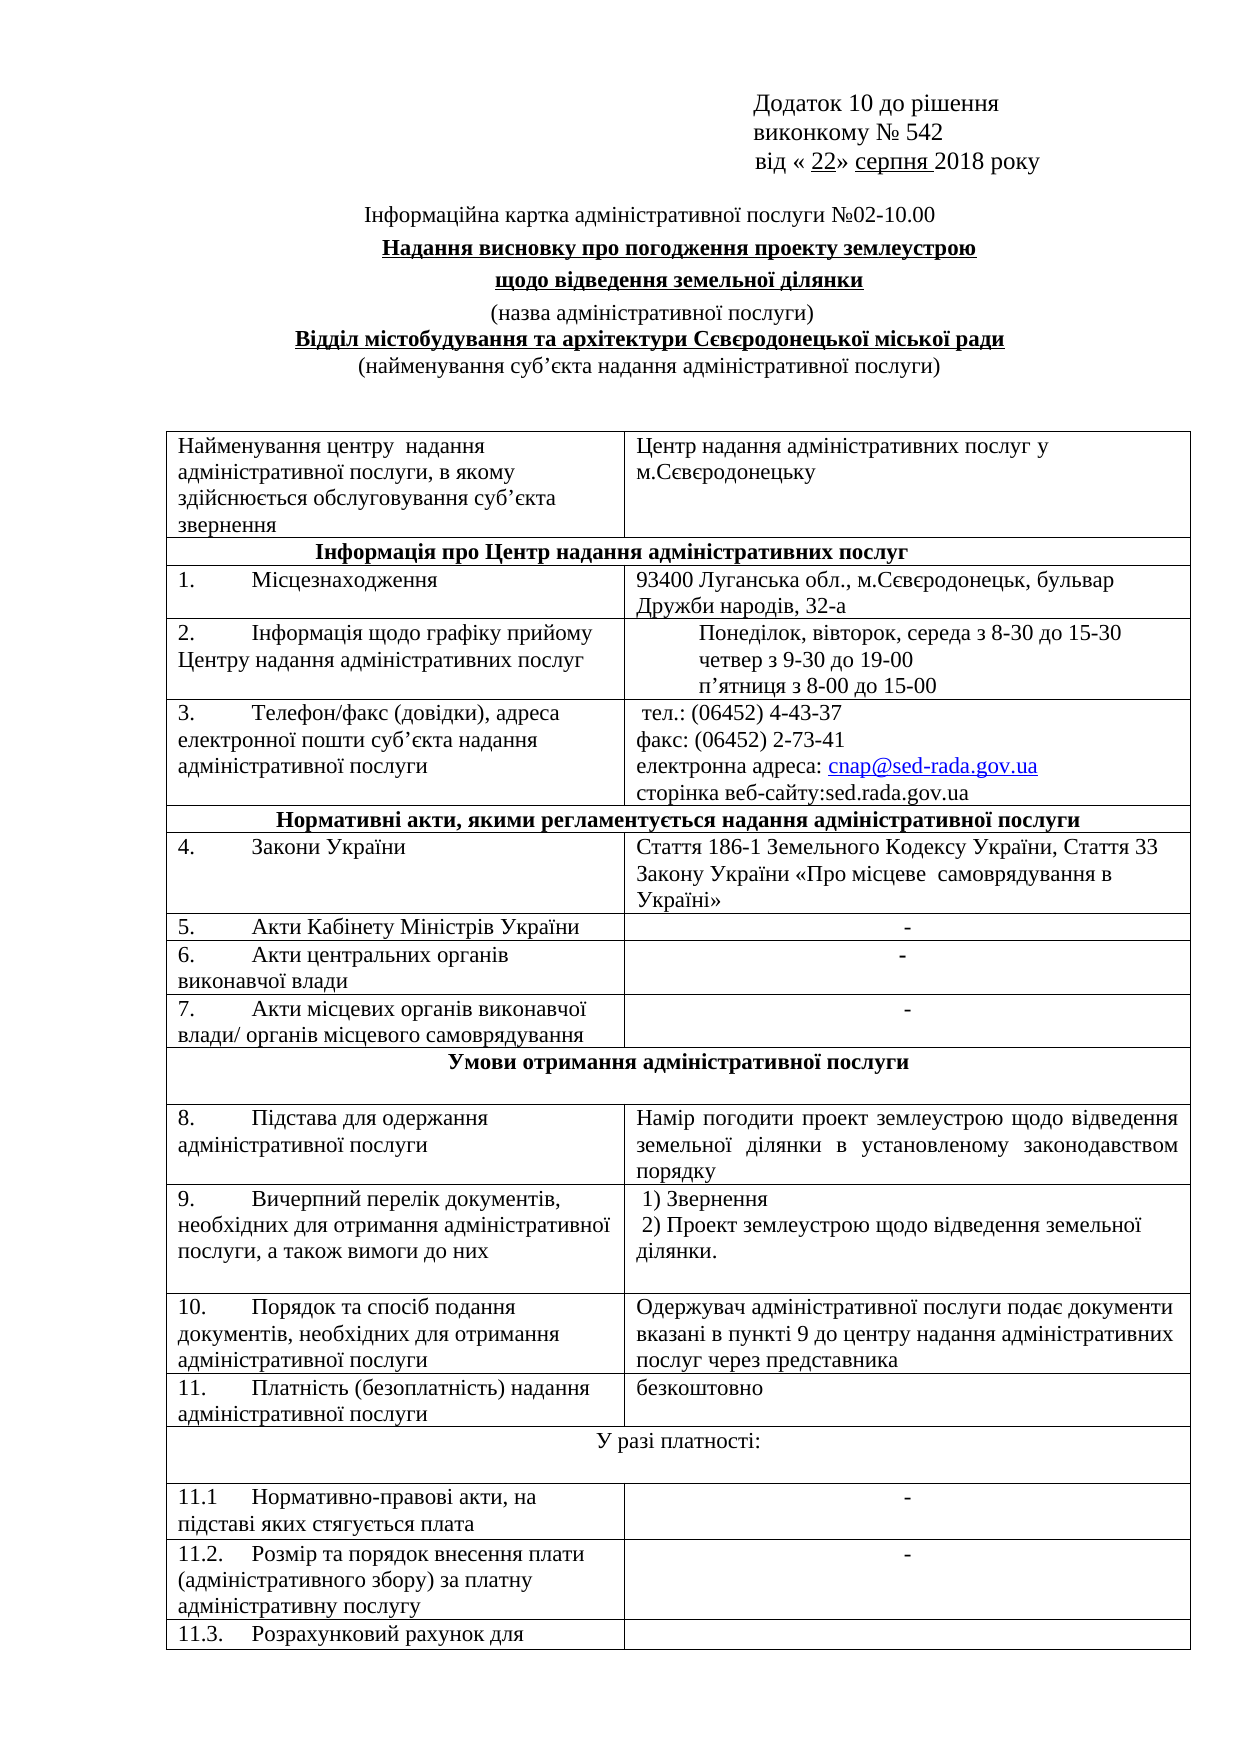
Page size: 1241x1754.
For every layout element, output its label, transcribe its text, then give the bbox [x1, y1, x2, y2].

table_cell 1) Звернення 2) Проект землеустрою щодо відведення земельної ділянки. [625, 1185, 1190, 1292]
table_cell 2. Інформація щодо графіку прийому Центру надання адміністративних послуг [167, 619, 624, 698]
table_cell Стаття 186-1 Земельного Кодексу України, Стаття 33 Закону України «Про місцеве самоврядування в Україні» [625, 833, 1190, 912]
table_cell безкоштовно [625, 1374, 1190, 1426]
table_cell 4. Закони України [167, 833, 624, 912]
text (найменування суб’єкта надання адміністративної послуги) [148, 352, 1152, 378]
table_cell - [625, 941, 1190, 993]
table_cell Нормативні акти, якими регламентується надання адміністративної послуги [167, 806, 1190, 832]
table_cell 5. Акти Кабінету Міністрів України [167, 914, 624, 940]
table_cell У разі платності: [167, 1427, 1190, 1482]
table_cell Інформація про Центр надання адміністративних послуг [167, 538, 1190, 564]
text (назва адміністративної послуги) [148, 299, 1152, 325]
table_cell - [625, 1620, 1190, 1648]
text Надання висновку про погодження проекту землеустрою [148, 234, 1152, 260]
table_header Найменування центру надання адміністративної послуги, в якому здійснюється обслуговування суб’єкта звернення [167, 432, 624, 537]
table_cell 11. Платність (безоплатність) надання адміністративної послуги [167, 1374, 624, 1426]
table_cell Умови отримання адміністративної послуги [167, 1048, 1190, 1103]
table_cell 10. Порядок та спосіб подання документів, необхідних для отримання адміністративної послуги [167, 1294, 624, 1372]
table_cell 6. Акти центральних органів виконавчої влади [167, 941, 624, 993]
table_cell - [625, 995, 1190, 1047]
text Інформаційна картка адміністративної послуги №02-10.00 [148, 201, 1152, 227]
table_cell - [625, 1540, 1190, 1619]
table_cell 93400 Луганська обл., м.Сєвєродонецьк, бульвар Дружби народів, 32-а [625, 566, 1190, 618]
table_cell 9. Вичерпний перелік документів, необхідних для отримання адміністративної послуги, а також вимоги до них [167, 1185, 624, 1292]
table_cell Одержувач адміністративної послуги подає документи вказані в пункті 9 до центру надання адміністративних послуг через представника [625, 1294, 1190, 1372]
table_cell 11.2. Розмір та порядок внесення плати (адміністративного збору) за платну адміністративну послугу [167, 1540, 624, 1619]
table_cell - [625, 1484, 1190, 1538]
table_cell 7. Акти місцевих органів виконавчої влади/ органів місцевого самоврядування [167, 995, 624, 1047]
text Додаток 10 до рішення [753, 88, 1152, 117]
table_cell тел.: (06452) 4-43-37 факс: (06452) 2-73-41 електронна адреса: cnap@sed-rada.gov.ua сторінка веб-сайту:sed.rada.gov.ua [625, 700, 1190, 805]
text виконкому № 542 [753, 117, 1152, 146]
table_header Центр надання адміністративних послуг у м.Сєвєродонецьку [625, 432, 1190, 537]
table_cell 11.1 Нормативно-правові акти, на підставі яких стягується плата [167, 1484, 624, 1538]
table_cell 8. Підстава для одержання адміністративної послуги [167, 1105, 624, 1183]
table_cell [167, 1620, 624, 1648]
table_cell 1. Місцезнаходження [167, 566, 624, 618]
table_cell Намір погодити проект землеустрою щодо відведення земельної ділянки в установленому законодавством порядку [625, 1105, 1190, 1183]
text від « 22» серпня 2018 року [148, 146, 1152, 175]
table_cell - [625, 914, 1190, 940]
text щодо відведення земельної ділянки [148, 266, 1152, 293]
table_cell 3. Телефон/факс (довідки), адреса електронної пошти суб’єкта надання адміністративної послуги [167, 700, 624, 805]
text Відділ містобудування та архітектури Сєвєродонецької міської ради [148, 325, 1152, 352]
table_cell Понеділок, вівторок, середа з 8-30 до 15-30 четвер з 9-30 до 19-00 п’ятниця з 8-00 до 15-00 [625, 619, 1190, 698]
